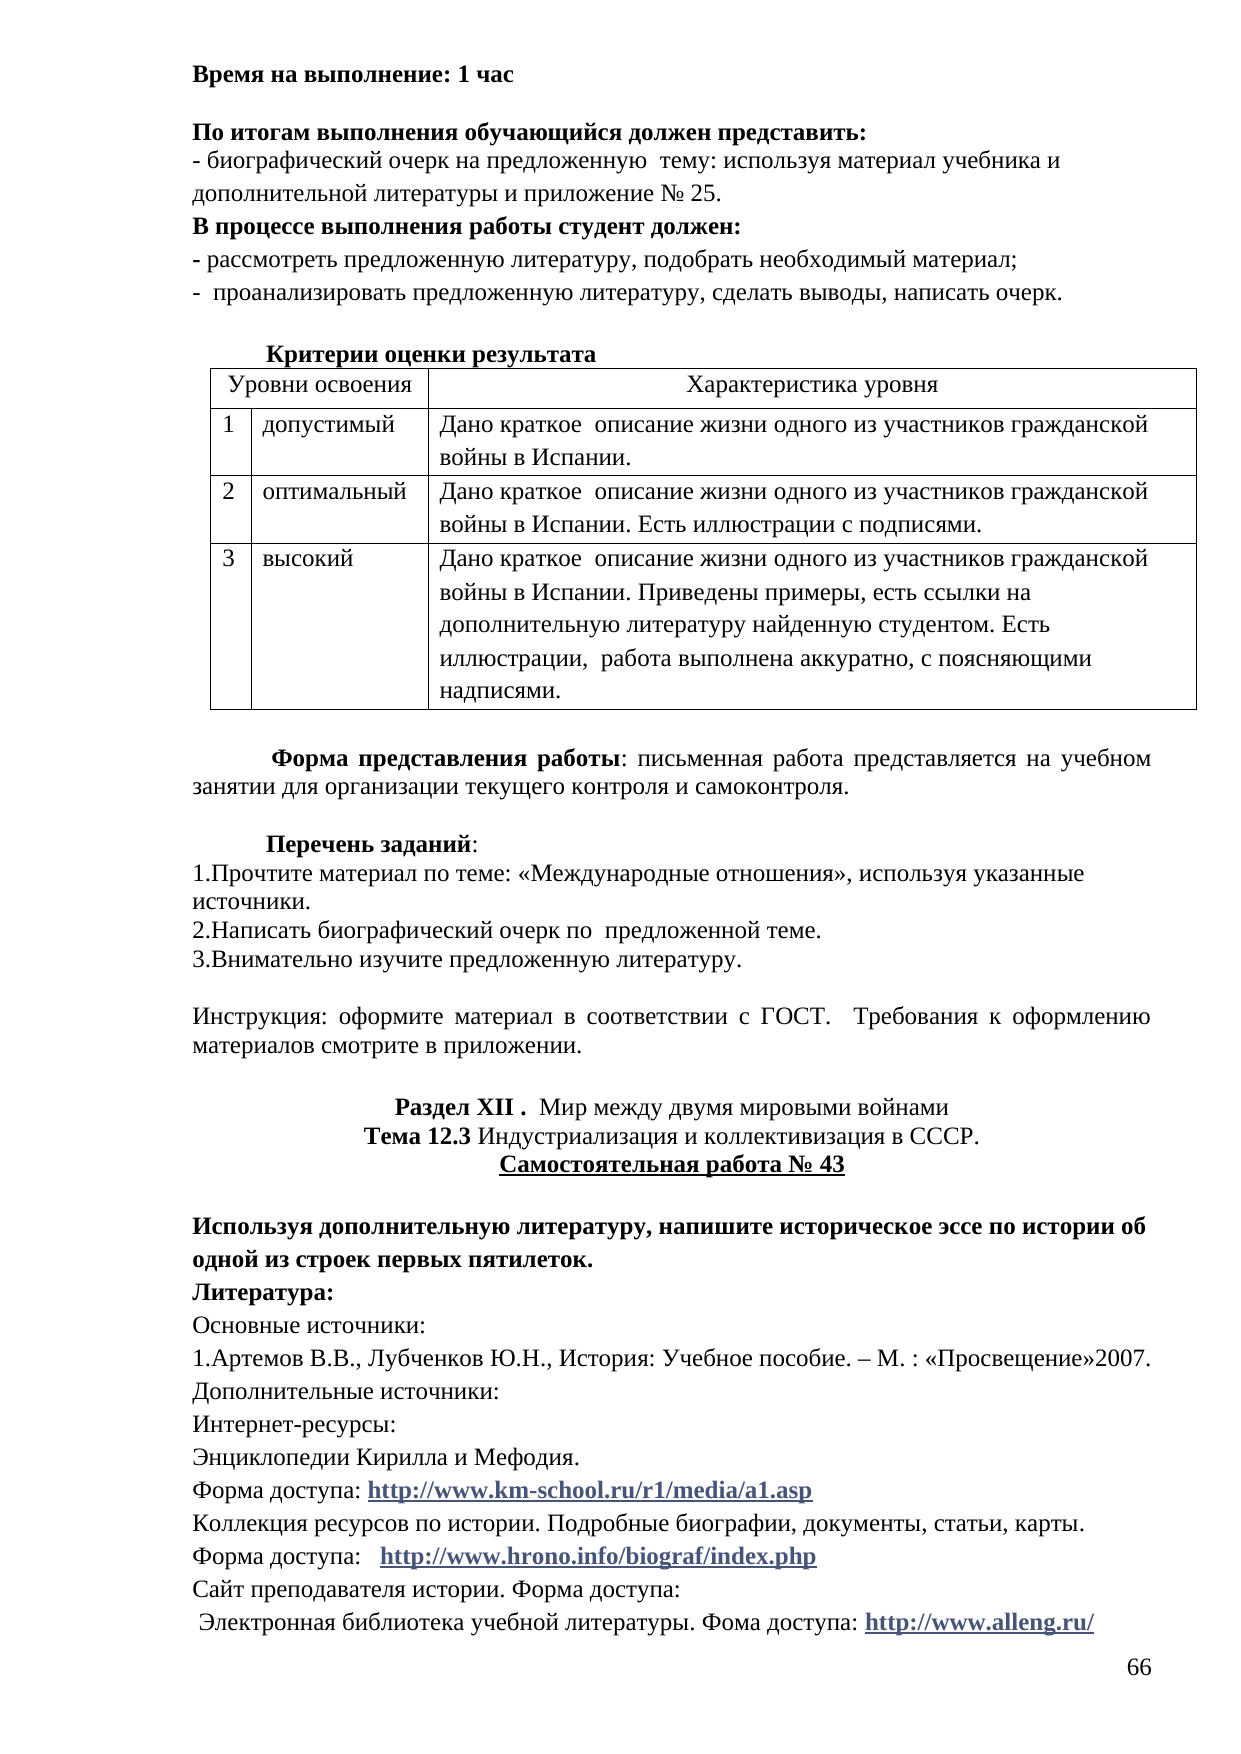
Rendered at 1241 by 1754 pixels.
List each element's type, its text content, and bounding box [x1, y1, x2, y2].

text 2.Написать биографический очерк по предложенной теме. [192, 915, 1152, 944]
text Электронная библиотека учебной литературы. Фома доступа: http://www.alleng.ru/ [192, 1607, 1152, 1636]
text - рассмотреть предложенную литературу, подобрать необходимый материал; [192, 244, 1152, 273]
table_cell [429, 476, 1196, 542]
text 3.Внимательно изучите предложенную литературу. [192, 944, 1152, 973]
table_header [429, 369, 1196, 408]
text Используя дополнительную литературу, напишите историческое эссе по истории об одной из строек первых пятилеток. [192, 1211, 1152, 1273]
text 1.Артемов В.В., Лубченков Ю.Н., История: Учебное пособие. – М. : «Просвещение»2007. [192, 1343, 1152, 1372]
text Литература: [192, 1277, 1152, 1306]
text Инструкция: оформите материал в соответствии с ГОСТ. Требования к оформлению материалов смотрите в приложении. [192, 1001, 1152, 1059]
text Энциклопедии Кирилла и Мефодия. [192, 1442, 1152, 1471]
text По итогам выполнения обучающийся должен представить: [192, 117, 1152, 145]
text Раздел XII . Мир между двумя мировыми войнами [192, 1092, 1152, 1121]
text 1.Прочтите материал по теме: «Международные отношения», используя указанные источники. [192, 858, 1152, 915]
text Тема 12.3 Индустриализация и коллективизация в СССР. [192, 1121, 1152, 1149]
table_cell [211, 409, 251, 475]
text - проанализировать предложенную литературу, сделать выводы, написать очерк. [192, 277, 1152, 306]
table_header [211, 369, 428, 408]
text Коллекция ресурсов по истории. Подробные биографии, документы, статьи, карты. Форма доступа: http://www.hrono.info/biograf/index.php [192, 1508, 1152, 1570]
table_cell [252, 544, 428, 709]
text Время на выполнение: 1 час [192, 59, 1152, 88]
text Форма представления работы: письменная работа представляется на учебном занятии для организации текущего контроля и самоконтроля. [192, 743, 1152, 800]
text - биографический очерк на предложенную тему: используя материал учебника и дополнительной литературы и приложение № 25. [192, 145, 1152, 207]
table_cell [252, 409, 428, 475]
text Дополнительные источники: [192, 1376, 1152, 1405]
text Критерии оценки результата [192, 339, 1152, 368]
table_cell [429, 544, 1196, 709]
text В процессе выполнения работы студент должен: [192, 211, 1152, 240]
text Самостоятельная работа № 43 [192, 1149, 1152, 1178]
text Основные источники: [192, 1310, 1152, 1339]
text Перечень заданий: [192, 829, 1152, 858]
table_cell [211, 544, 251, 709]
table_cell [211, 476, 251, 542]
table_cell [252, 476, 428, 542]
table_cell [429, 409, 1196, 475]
text Сайт преподавателя истории. Форма доступа: [192, 1574, 1152, 1603]
text Форма доступа: http://www.km-school.ru/r1/media/a1.asp [192, 1475, 1152, 1504]
text Интернет-ресурсы: [192, 1409, 1152, 1438]
